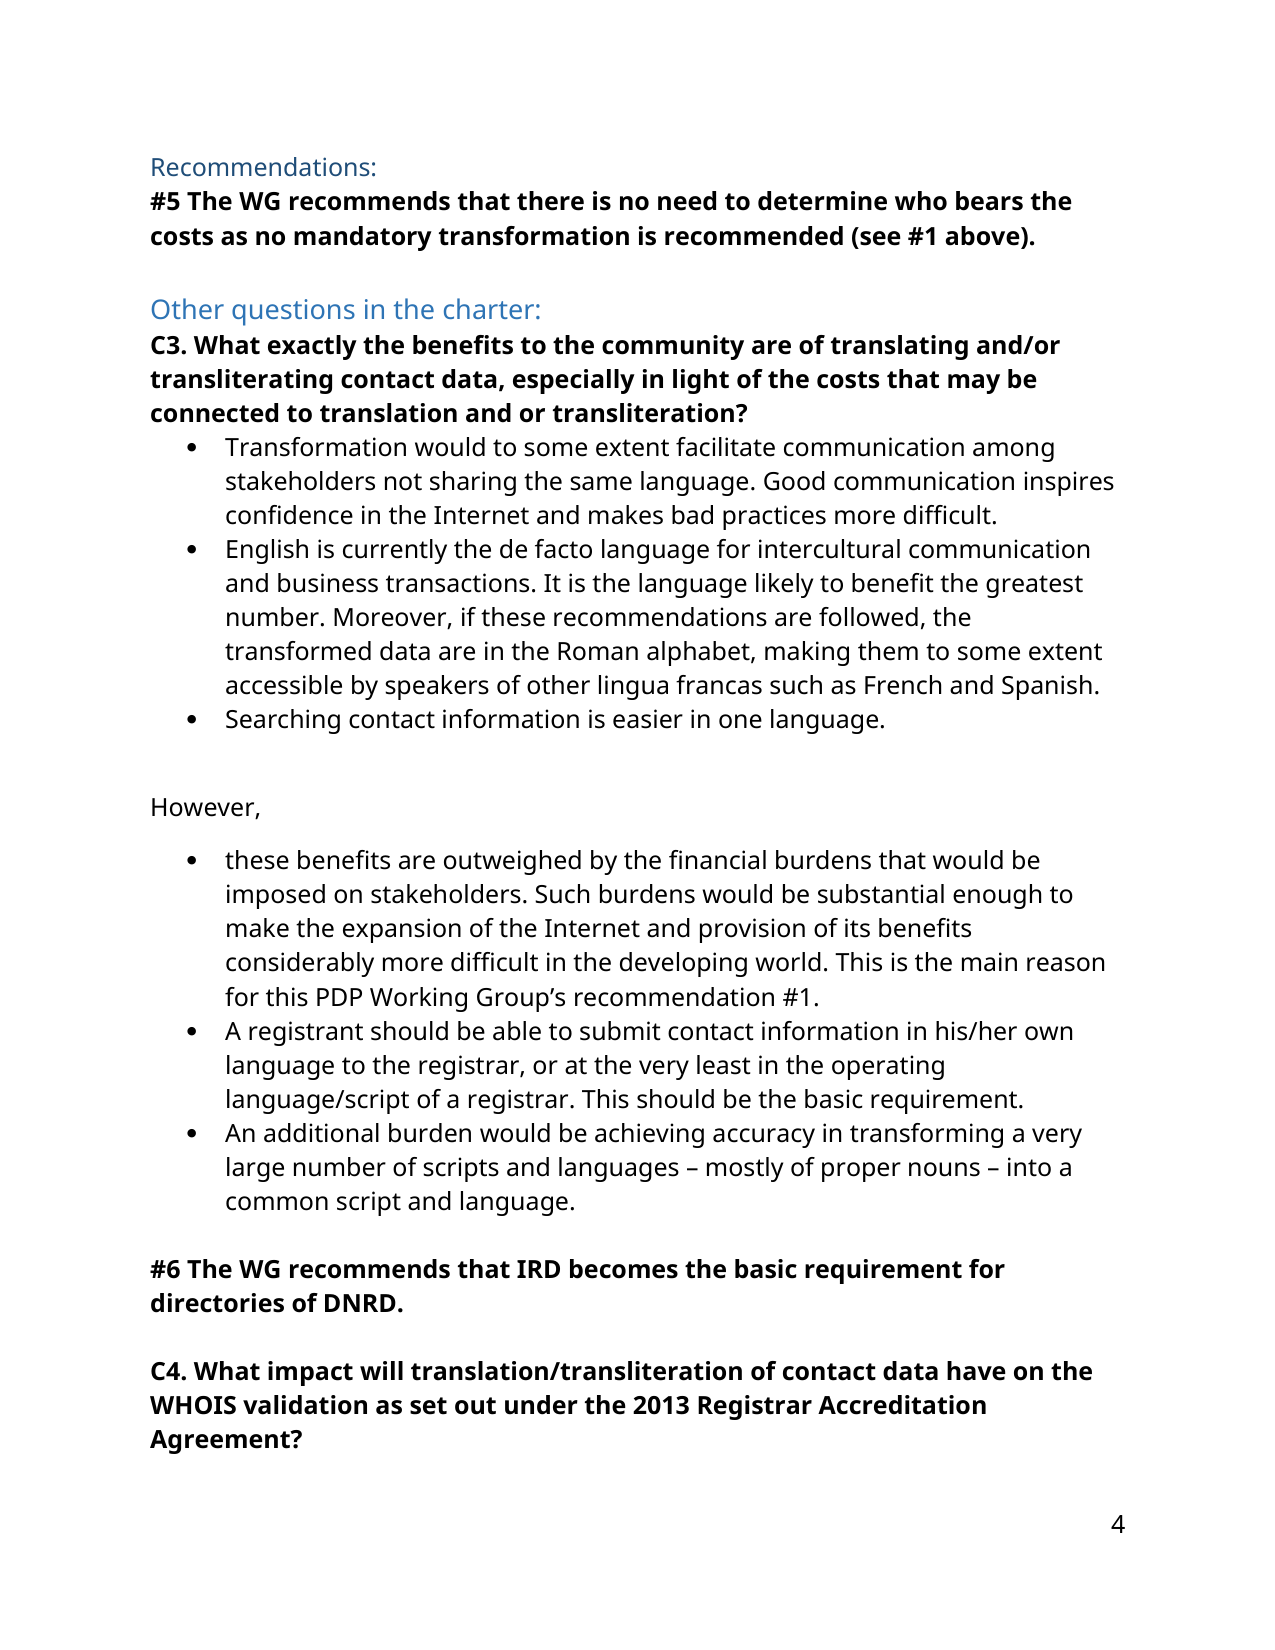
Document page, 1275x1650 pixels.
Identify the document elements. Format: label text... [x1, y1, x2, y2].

list English is currently the de facto language for intercultural communication and business transactions. It is the language likely to benefit the greatest number. Moreover, if these recommendations are followed, the transformed data are in the Roman alphabet, making them to some extent accessible by speakers of other lingua francas such as French and Spanish. [187, 532, 1125, 702]
list An additional burden would be achieving accuracy in transforming a very large number of scripts and languages – mostly of proper nouns – into a common script and language. [187, 1115, 1125, 1218]
text C3. What exactly the benefits to the community are of translating and/or transliterating contact data, especially in light of the costs that may be connected to translation and or transliteration? [150, 327, 1125, 429]
text #6 The WG recommends that IRD becomes the basic requirement for directories of DNRD. [150, 1252, 1125, 1320]
list A registrant should be able to submit contact information in his/her own language to the registrar, or at the very least in the operating language/script of a registrar. This should be the basic requirement. [187, 1013, 1125, 1115]
list Transformation would to some extent facilitate communication among stakeholders not sharing the same language. Good communication inspires confidence in the Internet and makes bad practices more difficult. [187, 429, 1125, 532]
list Searching contact information is easier in one language. [187, 702, 1125, 736]
subtitle Recommendations: [150, 150, 1125, 184]
subtitle Other questions in the charter: [150, 290, 1125, 327]
text C4. What impact will translation/transliteration of contact data have on the WHOIS validation as set out under the 2013 Registrar Accreditation Agreement? [150, 1354, 1125, 1456]
text #5 The WG recommends that there is no need to determine who bears the costs as no mandatory transformation is recommended (see #1 above). [150, 184, 1125, 252]
list these benefits are outweighed by the financial burdens that would be imposed on stakeholders. Such burdens would be substantial enough to make the expansion of the Internet and provision of its benefits considerably more difficult in the developing world. This is the main reason for this PDP Working Group’s recommendation #1. [187, 843, 1125, 1013]
text However, [150, 789, 1125, 823]
